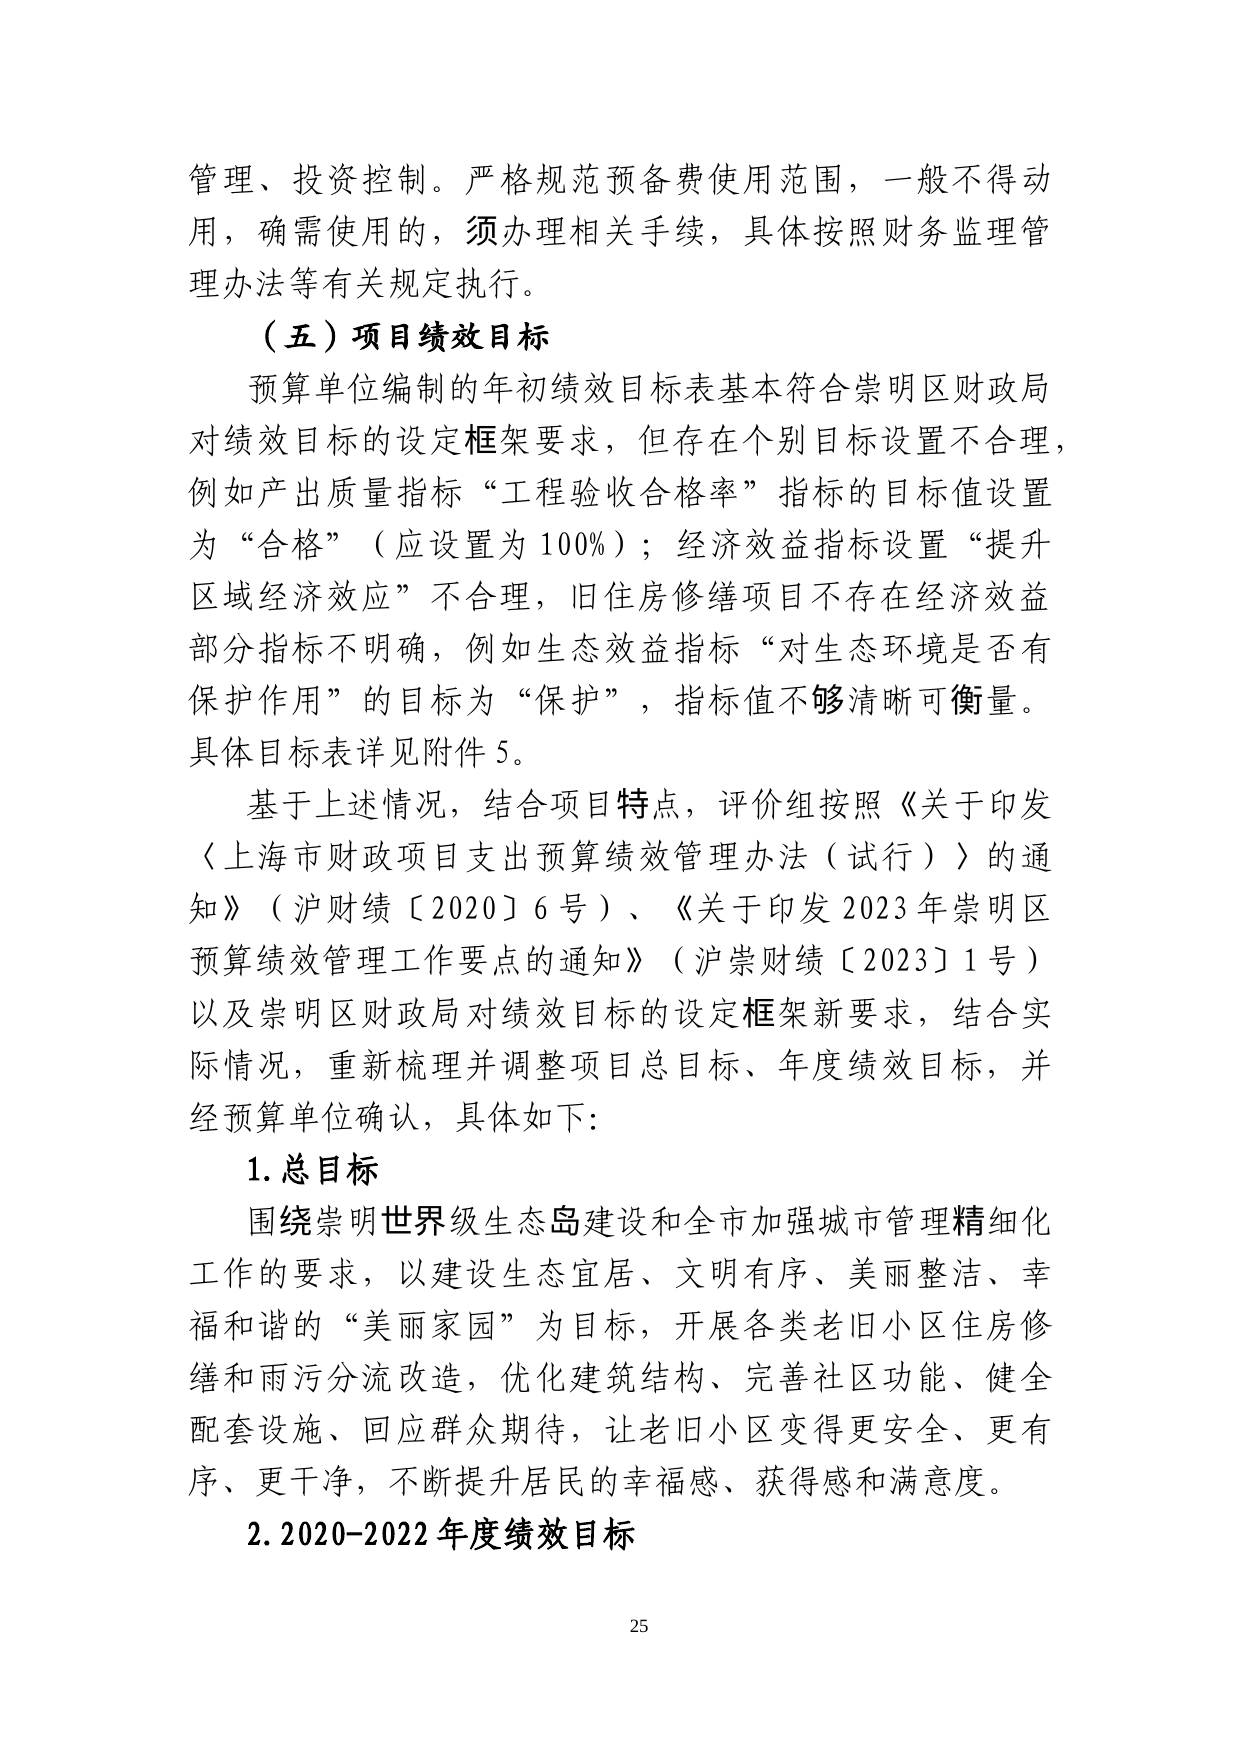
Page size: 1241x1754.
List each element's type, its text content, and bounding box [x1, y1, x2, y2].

text 预算单位编制的年初绩效目标表基本符合崇明区财政局对绩效目标的设定框架要求，但存在个别目标设置不合理，例如产出质量指标“工程验收合格率”指标的目标值设置为“合格”（应设置为100%）；经济效益指标设置“提升区域经济效应”不合理，旧住房修缮项目不存在经济效益；部分指标不明确，例如生态效益指标“对生态环境是否有保护作用”的目标为“保护”，指标值不够清晰可衡量。具体目标表详见附件5。 [187, 358, 1053, 775]
text 2.2020-2022年度绩效目标 [187, 1504, 1053, 1556]
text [187, 150, 1053, 306]
text 基于上述情况，结合项目特点，评价组按照《关于印发〈上海市财政项目支出预算绩效管理办法（试行）〉的通知》（沪财绩〔2020〕6号）、《关于印发2023年崇明区预算绩效管理工作要点的通知》（沪崇财绩〔2023〕1号）以及崇明区财政局对绩效目标的设定框架新要求，结合实际情况，重新梳理并调整项目总目标、年度绩效目标，并经预算单位确认，具体如下： [187, 775, 1053, 1139]
text 1.总目标 [187, 1139, 1053, 1192]
subtitle （五）项目绩效目标 [187, 306, 1053, 358]
text 围绕崇明世界级生态岛建设和全市加强城市管理精细化工作的要求，以建设生态宜居、文明有序、美丽整洁、幸福和谐的“美丽家园”为目标，开展各类老旧小区住房修缮和雨污分流改造，优化建筑结构、完善社区功能、健全配套设施、回应群众期待，让老旧小区变得更安全、更有序、更干净，不断提升居民的幸福感、获得感和满意度。 [187, 1192, 1053, 1504]
